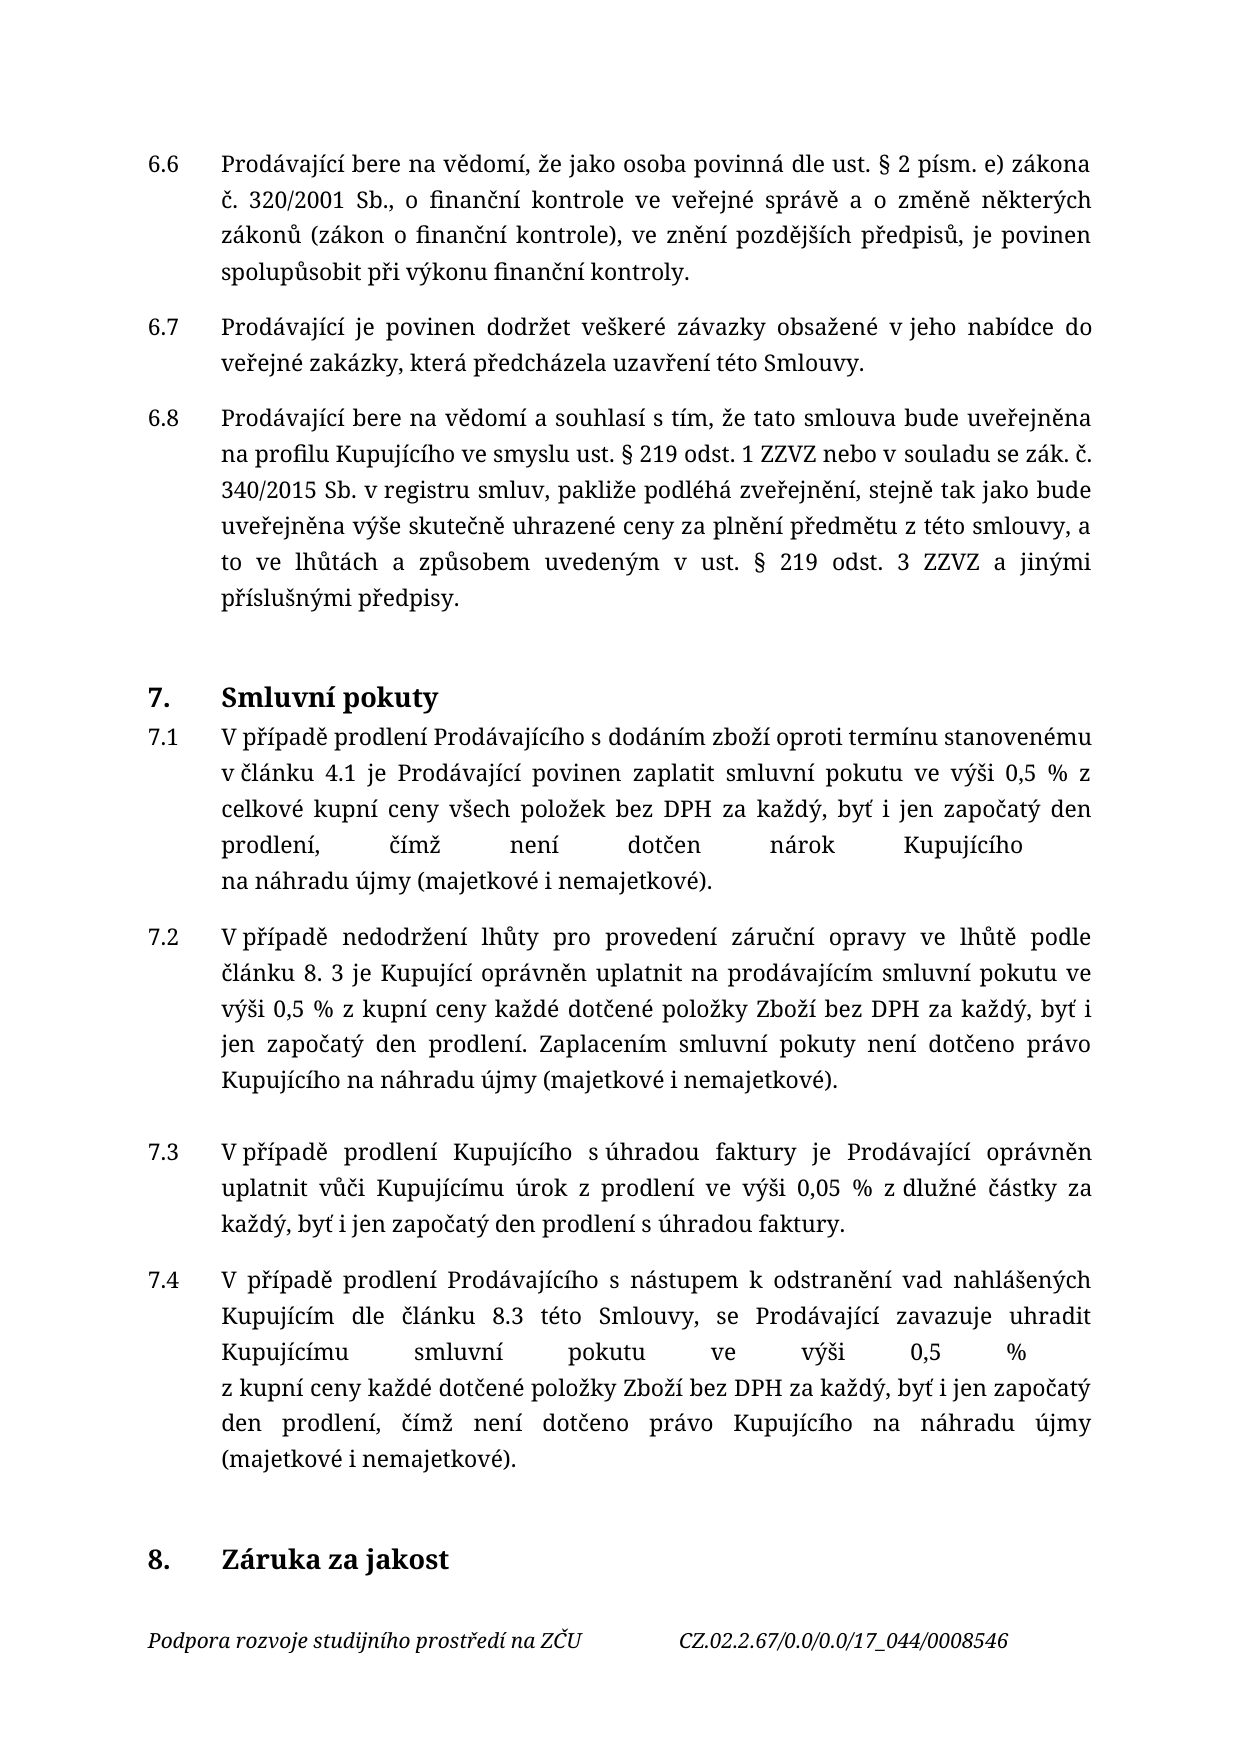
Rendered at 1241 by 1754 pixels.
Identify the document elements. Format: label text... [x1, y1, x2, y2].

text 7.1 V případě prodlení Prodávajícího s dodáním zboží oproti termínu stanovenému v článku 4.1 je Prodávající povinen zaplatit smluvní pokutu ve výši 0,5 % z celkové kupní ceny všech položek bez DPH za každý, byť i jen započatý den prodlení, čímž není dotčen nárok Kupujícího na náhradu újmy (majetkové i nemajetkové). [148, 721, 1093, 896]
text 8. Záruka za jakost [148, 1540, 1093, 1577]
text 7.2 V případě nedodržení lhůty pro provedení záruční opravy ve lhůtě podle článku 8. 3 je Kupující oprávněn uplatnit na prodávajícím smluvní pokutu ve výši 0,5 % z kupní ceny každé dotčené položky Zboží bez DPH za každý, byť i jen započatý den prodlení. Zaplacením smluvní pokuty není dotčeno právo Kupujícího na náhradu újmy (majetkové i nemajetkové). [148, 921, 1093, 1096]
text 7.4 V případě prodlení Prodávajícího s nástupem k odstranění vad nahlášených Kupujícím dle článku 8.3 této Smlouvy, se Prodávající zavazuje uhradit Kupujícímu smluvní pokutu ve výši 0,5 % z kupní ceny každé dotčené položky Zboží bez DPH za každý, byť i jen započatý den prodlení, čímž není dotčeno právo Kupujícího na náhradu újmy (majetkové i nemajetkové). [148, 1264, 1093, 1474]
text 6.8 Prodávající bere na vědomí a souhlasí s tím, že tato smlouva bude uveřejněna na profilu Kupujícího ve smyslu ust. § 219 odst. 1 ZZVZ nebo v souladu se zák. č. 340/2015 Sb. v registru smluv, pakliže podléhá zveřejnění, stejně tak jako bude uveřejněna výše skutečně uhrazené ceny za plnění předmětu z této smlouvy, a to ve lhůtách a způsobem uvedeným v ust. § 219 odst. 3 ZZVZ a jinými příslušnými předpisy. [148, 402, 1093, 613]
text 6.6 Prodávající bere na vědomí, že jako osoba povinná dle ust. § 2 písm. e) zákona č. 320/2001 Sb., o finanční kontrole ve veřejné správě a o změně některých zákonů (zákon o finanční kontrole), ve znění pozdějších předpisů, je povinen spolupůsobit při výkonu finanční kontroly. [148, 148, 1093, 287]
text 7. Smluvní pokuty [148, 679, 1093, 716]
text 7.3 V případě prodlení Kupujícího s úhradou faktury je Prodávající oprávněn uplatnit vůči Kupujícímu úrok z prodlení ve výši 0,05 % z dlužné částky za každý, byť i jen započatý den prodlení s úhradou faktury. [148, 1136, 1093, 1239]
text 6.7 Prodávající je povinen dodržet veškeré závazky obsažené v jeho nabídce do veřejné zakázky, která předcházela uzavření této Smlouvy. [148, 311, 1093, 378]
